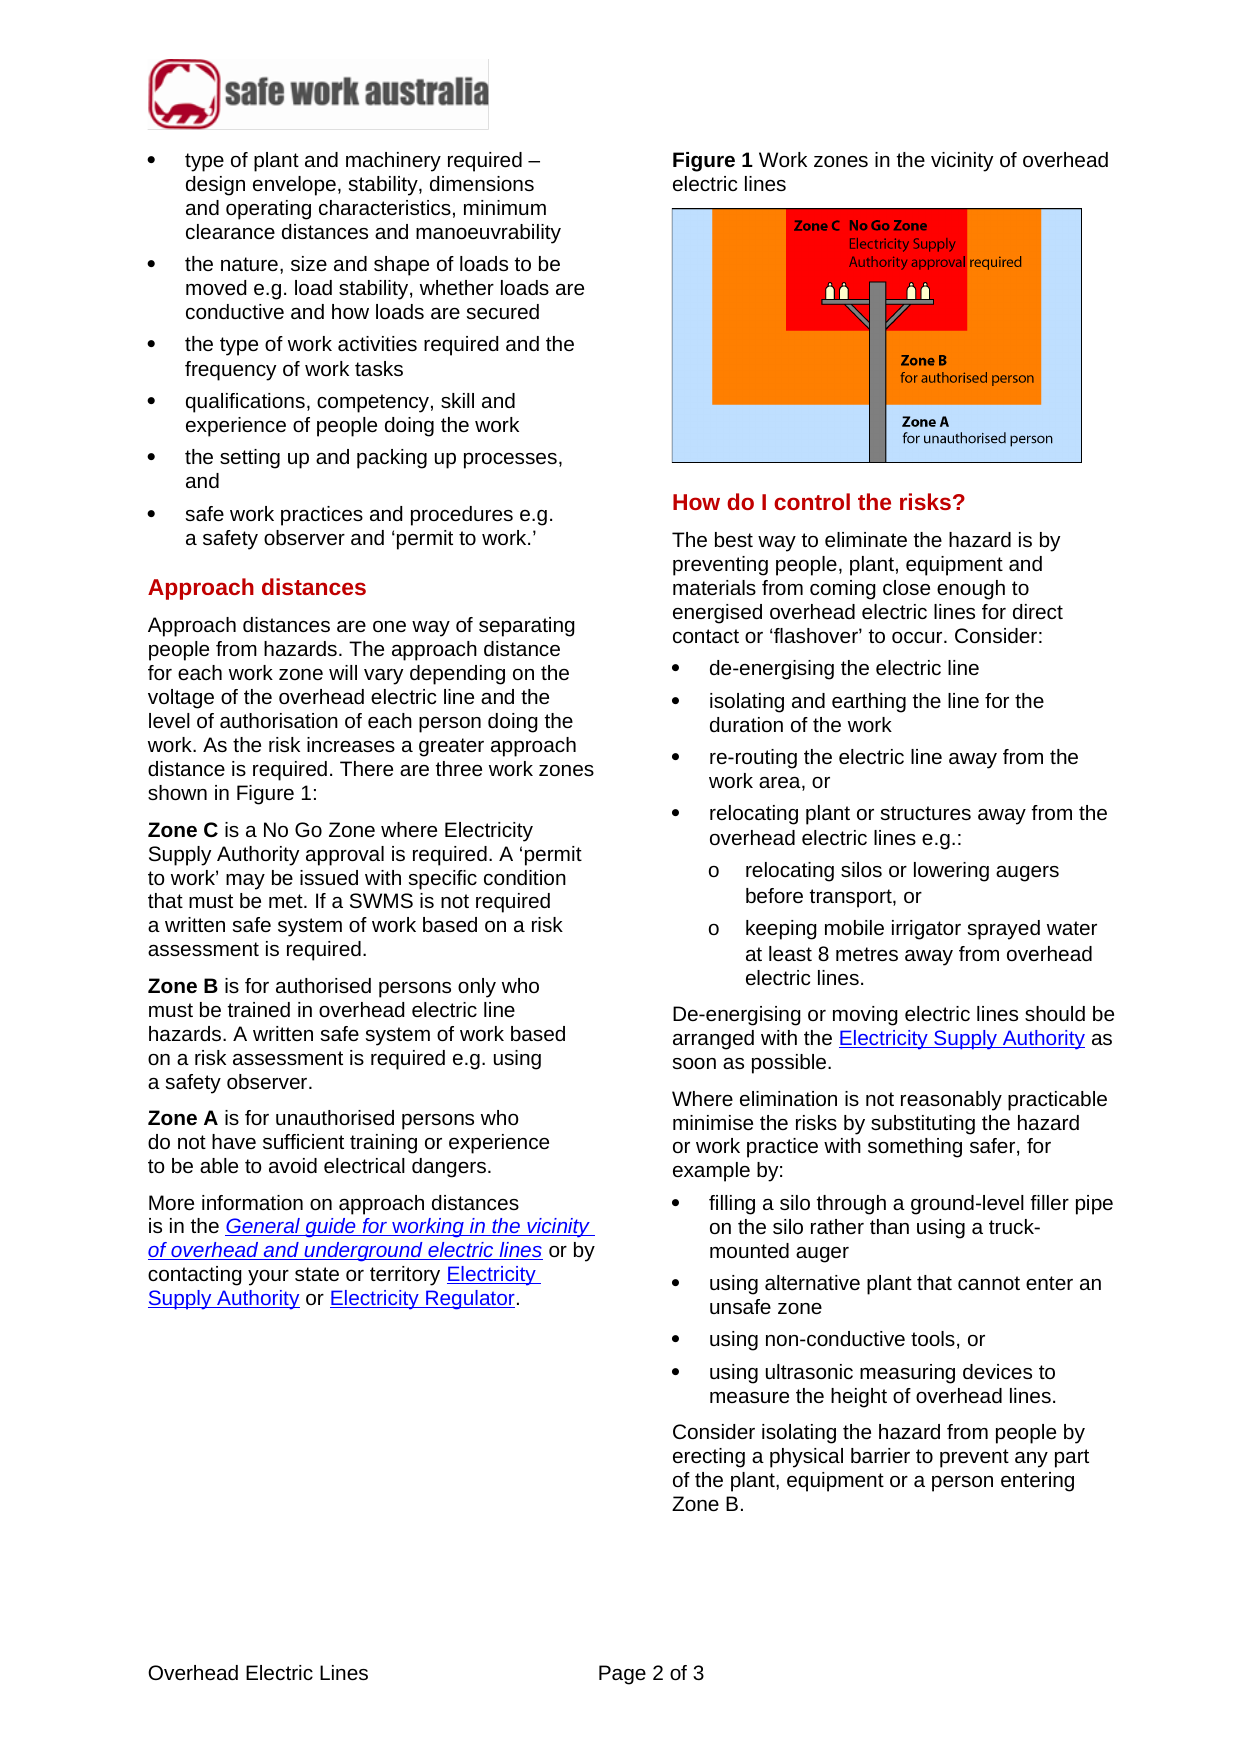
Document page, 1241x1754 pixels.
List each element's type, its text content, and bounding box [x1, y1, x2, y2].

list de-energising the electric line [672, 656, 1122, 680]
text Zone B is for authorised persons only who must be trained in overhead electric line hazards. A written safe system of work based on a risk assessment is required e.g. using a safety observer. [148, 974, 598, 1093]
list relocating plant or structures away from the overhead electric lines e.g.: [672, 801, 1122, 849]
list the setting up and packing up processes, and [148, 445, 598, 493]
text Zone A is for unauthorised persons who do not have sufficient training or experience to be able to avoid electrical dangers. [148, 1106, 598, 1178]
picture [147, 59, 490, 131]
text More information on approach distances is in the General guide for working in the vicinity of overhead and underground electric lines or by contacting your state or territory Electricity Supply Authority or Electricity Regulator. [148, 1190, 598, 1310]
list relocating silos or lowering augers before transport, or [707, 858, 1122, 907]
list isolating and earthing the line for the duration of the work [672, 688, 1122, 737]
subtitle Approach distances [148, 574, 598, 601]
subtitle How do I control the risks? [672, 489, 1122, 516]
list keeping mobile irrigator sprayed water at least 8 metres away from overhead electric lines. [707, 916, 1122, 989]
text Approach distances are one way of separating people from hazards. The approach distance for each work zone will vary depending on the voltage of the overhead electric line and the level of authorisation of each person doing the work. As the risk increases a greater approach distance is required. There are three work zones shown in Figure 1: [148, 613, 598, 805]
list type of plant and machinery required –design envelope, stability, dimensions and operating characteristics, minimum clearance distances and manoeuvrability [148, 148, 598, 244]
text Figure 1 Work zones in the vicinity of overhead electric lines [672, 148, 1122, 196]
list re-routing the electric line away from the work area, or [672, 745, 1122, 793]
list using alternative plant that cannot enter an unsafe zone [672, 1271, 1122, 1319]
list filling a silo through a ground-level filler pipe on the silo rather than using a truck-mounted auger [672, 1191, 1122, 1262]
list the nature, size and shape of loads to be moved e.g. load stability, whether loads are conductive and how loads are secured [148, 252, 598, 324]
list qualifications, competency, skill and experience of people doing the work [148, 389, 598, 437]
text The best way to eliminate the hazard is by preventing people, plant, equipment and materials from coming close enough to energised overhead electric lines for direct contact or ‘flashover’ to occur. Consider: [672, 528, 1122, 648]
text De-energising or moving electric lines should be arranged with the Electricity Supply Authority as soon as possible. [672, 1002, 1122, 1074]
text Consider isolating the hazard from people by erecting a physical barrier to prevent any part of the plant, equipment or a person entering Zone B. [672, 1420, 1122, 1516]
text Zone C is a No Go Zone where Electricity Supply Authority approval is required. A ‘permit to work’ may be issued with specific condition that must be met. If a SWMS is not required a written safe system of work based on a risk assessment is required. [148, 817, 598, 961]
list using non-conductive tools, or [672, 1327, 1122, 1351]
list the type of work activities required and the frequency of work tasks [148, 332, 598, 380]
list using ultrasonic measuring devices to measure the height of overhead lines. [672, 1359, 1122, 1408]
list safe work practices and procedures e.g. a safety observer and ‘permit to work.’ [148, 501, 598, 549]
picture [671, 208, 1082, 465]
text Where elimination is not reasonably practicable minimise the risks by substituting the hazard or work practice with something safer, for example by: [672, 1086, 1122, 1182]
